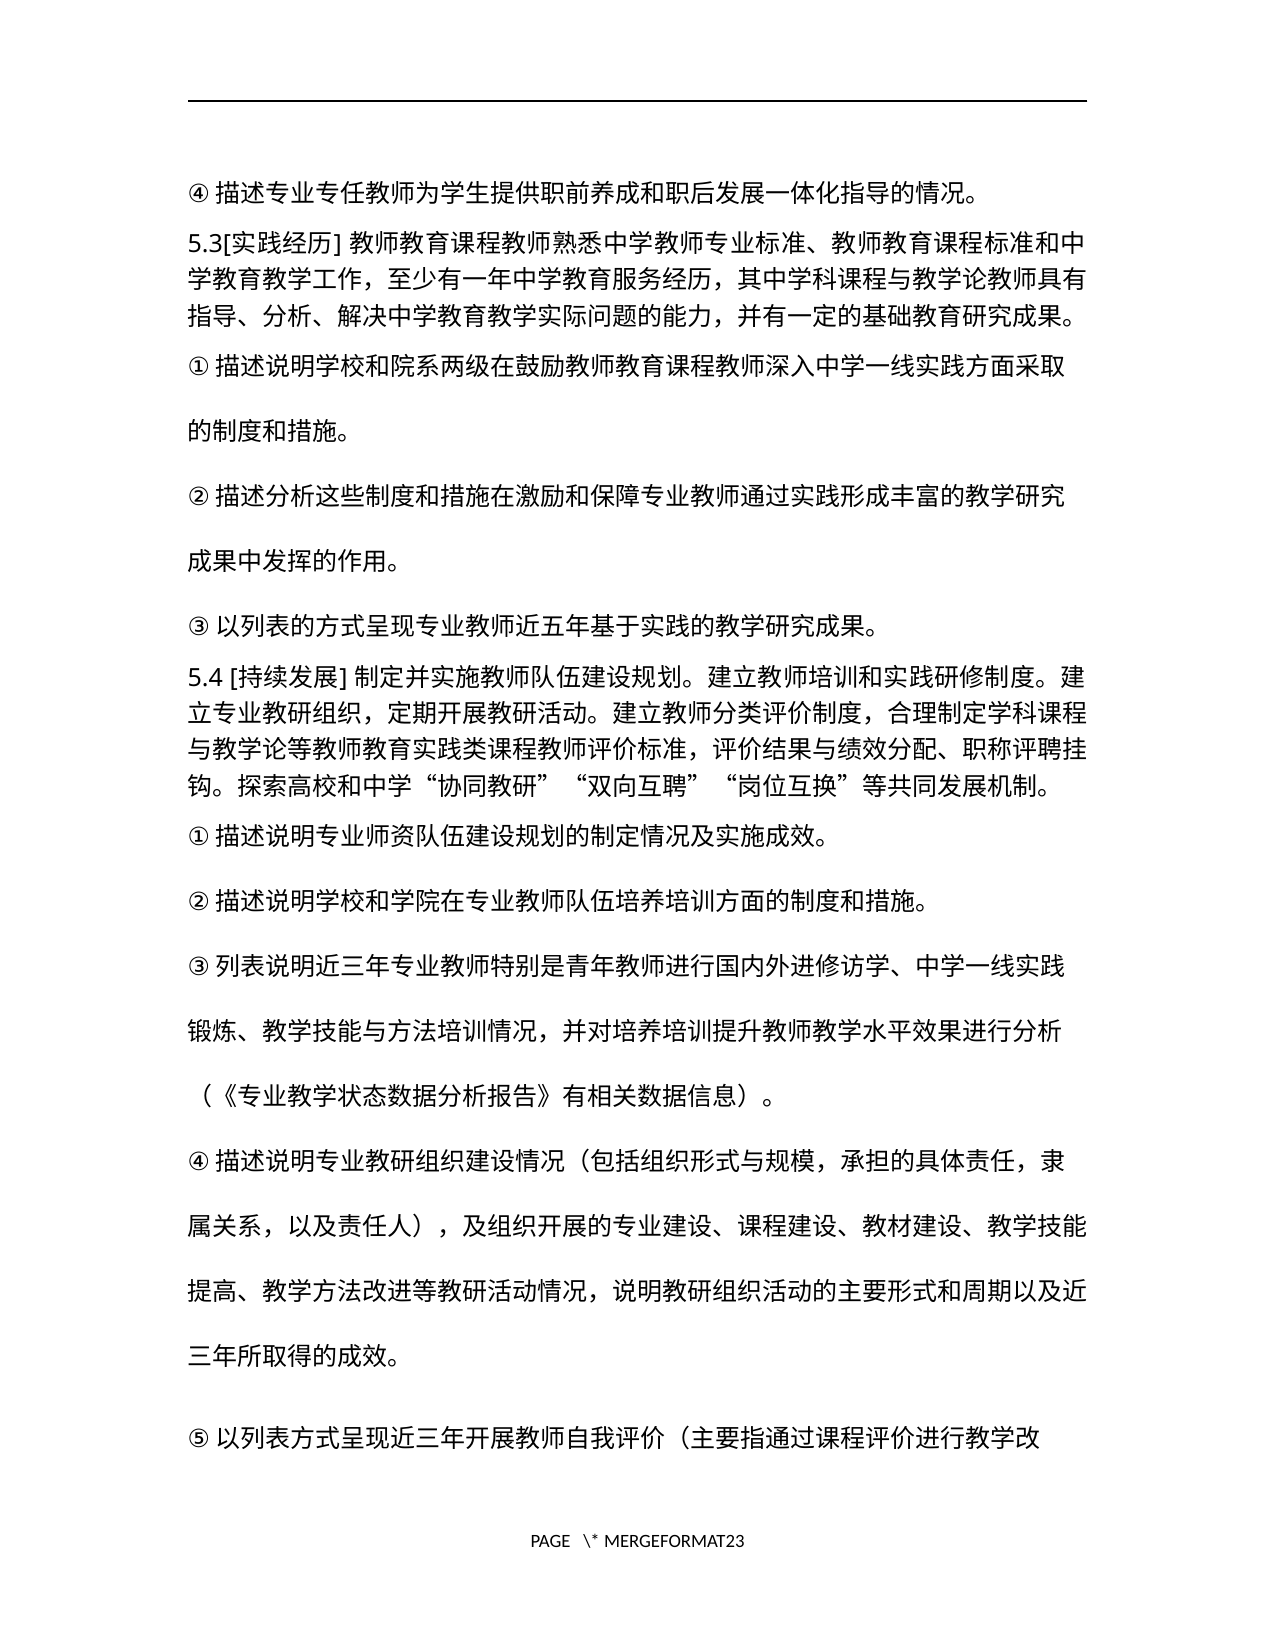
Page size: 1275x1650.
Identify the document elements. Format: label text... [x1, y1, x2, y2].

text 5.4 [持续发展] 制定并实施教师队伍建设规划。建立教师培训和实践研修制度。建立专业教研组织，定期开展教研活动。建立教师分类评价制度，合理制定学科课程与教学论等教师教育实践类课程教师评价标准，评价结果与绩效分配、职称评聘挂钩。探索高校和中学“协同教研”“双向互聘”“岗位互换”等共同发展机制。 [187, 657, 1087, 802]
text ①描述说明学校和院系两级在鼓励教师教育课程教师深入中学一线实践方面采取的制度和措施。 [187, 332, 1087, 462]
text ③列表说明近三年专业教师特别是青年教师进行国内外进修访学、中学一线实践锻炼、教学技能与方法培训情况，并对培养培训提升教师教学水平效果进行分析（《专业教学状态数据分析报告》有相关数据信息）。 [187, 932, 1087, 1127]
text ③以列表的方式呈现专业教师近五年基于实践的教学研究成果。 [187, 592, 1087, 657]
text 5.3[实践经历] 教师教育课程教师熟悉中学教师专业标准、教师教育课程标准和中学教育教学工作，至少有一年中学教育服务经历，其中学科课程与教学论教师具有指导、分析、解决中学教育教学实际问题的能力，并有一定的基础教育研究成果。 [187, 224, 1087, 332]
text ②描述说明学校和学院在专业教师队伍培养培训方面的制度和措施。 [187, 867, 1087, 932]
text ④描述说明专业教研组织建设情况（包括组织形式与规模，承担的具体责任，隶属关系，以及责任人），及组织开展的专业建设、课程建设、教材建设、教学技能提高、教学方法改进等教研活动情况，说明教研组织活动的主要形式和周期以及近三年所取得的成效。 [187, 1127, 1087, 1387]
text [187, 1404, 1087, 1469]
text ①描述说明专业师资队伍建设规划的制定情况及实施成效。 [187, 802, 1087, 867]
text ④描述专业专任教师为学生提供职前养成和职后发展一体化指导的情况。 [187, 159, 1087, 224]
text ②描述分析这些制度和措施在激励和保障专业教师通过实践形成丰富的教学研究成果中发挥的作用。 [187, 462, 1087, 592]
